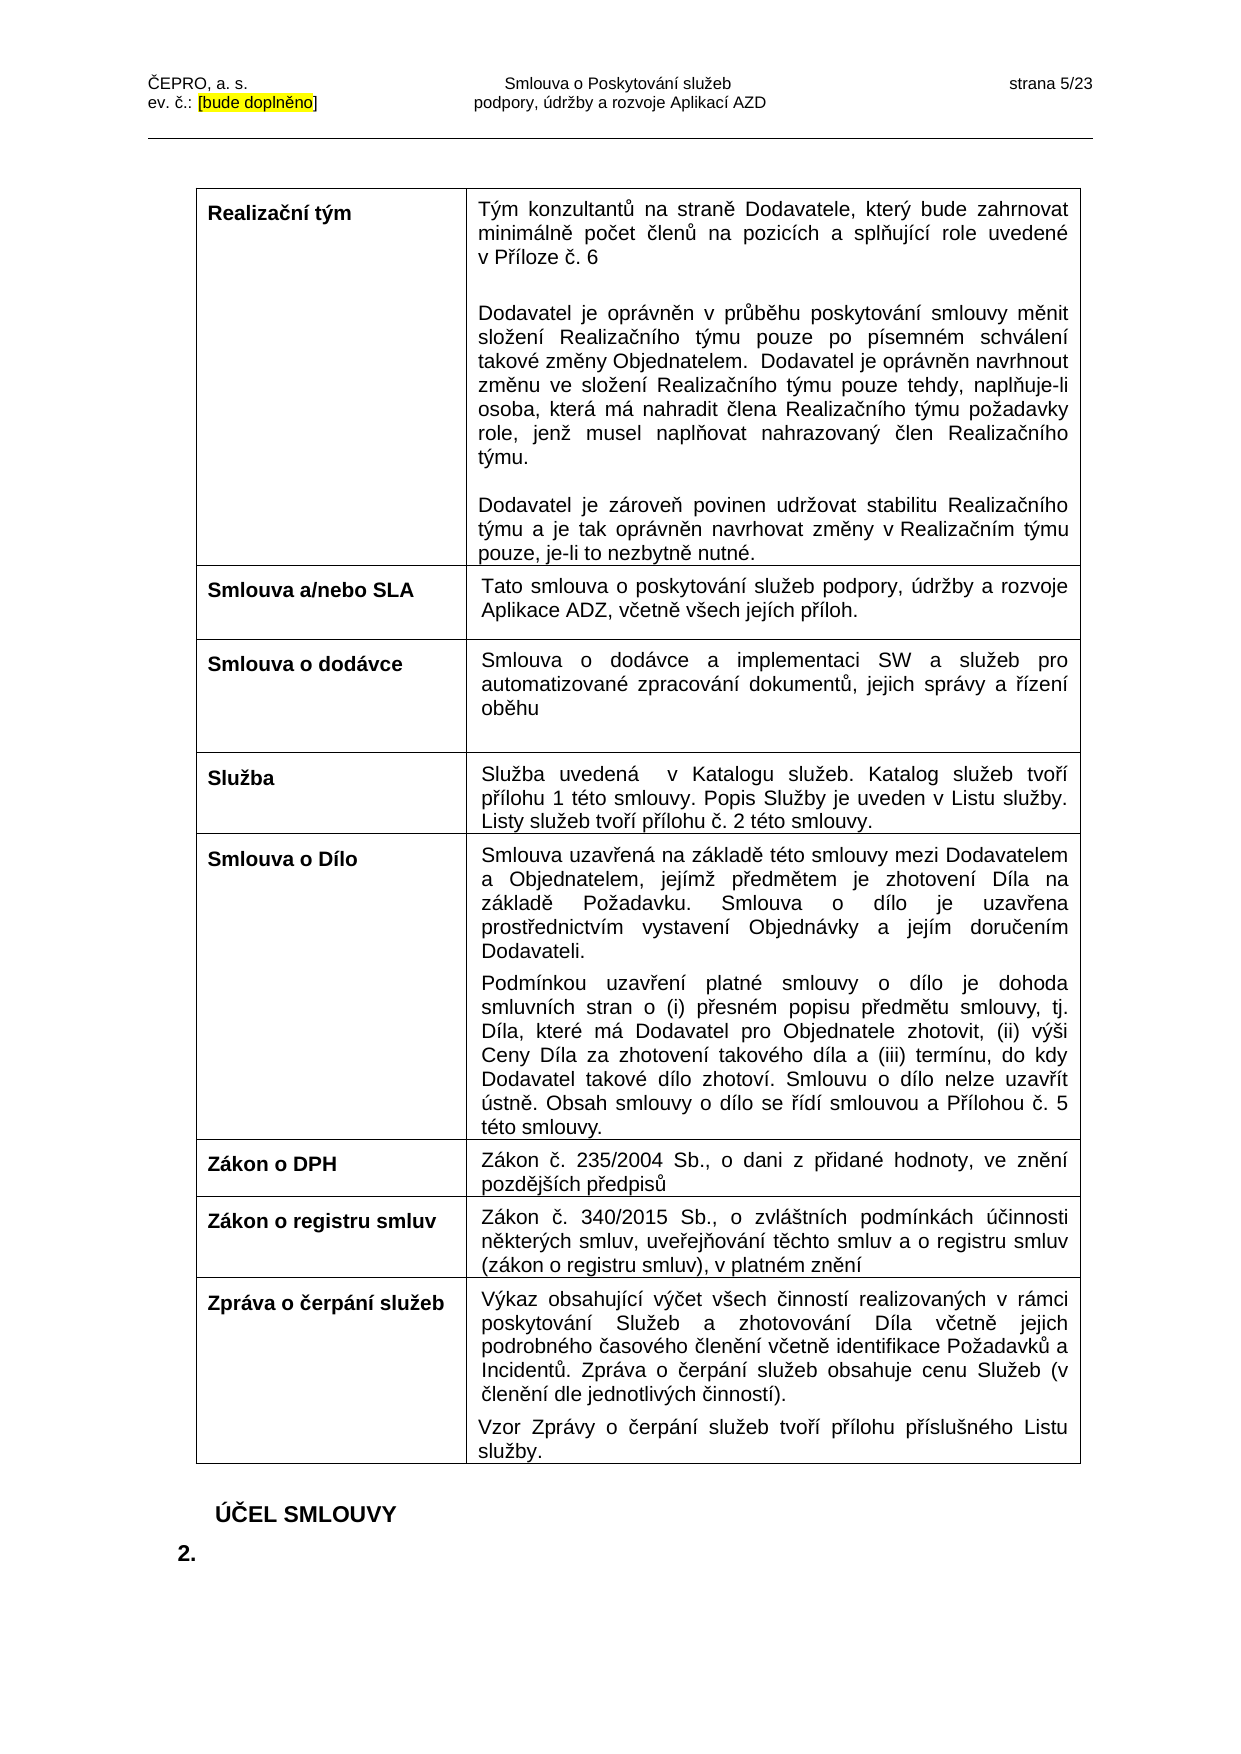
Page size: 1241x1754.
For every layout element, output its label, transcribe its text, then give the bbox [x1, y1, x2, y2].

table_cell Zákon o DPH [197, 1140, 466, 1196]
table_cell Služba uvedená v Katalogu služeb. Katalog služeb tvoří přílohu 1 této smlouvy. Popis Služby je uveden v Listu služby. Listy služeb tvoří přílohu č. 2 této smlouvy. [467, 753, 1080, 833]
table_cell Smlouva a/nebo SLA [197, 566, 466, 638]
table_cell Výkaz obsahující výčet všech činností realizovaných v rámci poskytování Služeb a zhotovování Díla včetně jejich podrobného časového členění včetně identifikace Požadavků a Incidentů. Zpráva o čerpání služeb obsahuje cenu Služeb (v členění dle jednotlivých činností). Vzor Zprávy o čerpání služeb tvoří přílohu příslušného Listu služby. [467, 1278, 1080, 1462]
table_cell Zákon č. 340/2015 Sb., o zvláštních podmínkách účinnosti některých smluv, uveřejňování těchto smluv a o registru smluv (zákon o registru smluv), v platném znění [467, 1197, 1080, 1277]
table_cell Smlouva uzavřená na základě této smlouvy mezi Dodavatelem a Objednatelem, jejímž předmětem je zhotovení Díla na základě Požadavku. Smlouva o dílo je uzavřena prostřednictvím vystavení Objednávky a jejím doručením Dodavateli. Podmínkou uzavření platné smlouvy o dílo je dohoda smluvních stran o (i) přesném popisu předmětu smlouvy, tj. Díla, které má Dodavatel pro Objednatele zhotovit, (ii) výši Ceny Díla za zhotovení takového díla a (iii) termínu, do kdy Dodavatel takové dílo zhotoví. Smlouvu o dílo nelze uzavřít ústně. Obsah smlouvy o dílo se řídí smlouvou a Přílohou č. 5 této smlouvy. [467, 834, 1080, 1138]
table_cell Smlouva o dodávce a implementaci SW a služeb pro automatizované zpracování dokumentů, jejich správy a řízení oběhu [467, 640, 1080, 752]
table_cell Smlouva o Dílo [197, 834, 466, 1138]
subtitle ÚČEL SMLOUVY [215, 1501, 1093, 1527]
table_cell Realizační tým [197, 189, 466, 564]
table_cell Tým konzultantů na straně Dodavatele, který bude zahrnovat minimálně počet členů na pozicích a splňující role uvedené v Příloze č. 6 Dodavatel je oprávněn v průběhu poskytování smlouvy měnit složení Realizačního týmu pouze po písemném schválení takové změny Objednatelem. Dodavatel je oprávněn navrhnout změnu ve složení Realizačního týmu pouze tehdy, naplňuje-li osoba, která má nahradit člena Realizačního týmu požadavky role, jenž musel naplňovat nahrazovaný člen Realizačního týmu. Dodavatel je zároveň povinen udržovat stabilitu Realizačního týmu a je tak oprávněn navrhovat změny v Realizačním týmu pouze, je-li to nezbytně nutné. [467, 189, 1080, 564]
table_cell Zákon o registru smluv [197, 1197, 466, 1277]
table_cell Služba [197, 753, 466, 833]
table_cell Zpráva o čerpání služeb [197, 1278, 466, 1462]
table_cell Tato smlouva o poskytování služeb podpory, údržby a rozvoje Aplikace ADZ, včetně všech jejích příloh. [467, 566, 1080, 638]
table_cell Smlouva o dodávce [197, 640, 466, 752]
table_cell Zákon č. 235/2004 Sb., o dani z přidané hodnoty, ve znění pozdějších předpisů [467, 1140, 1080, 1196]
